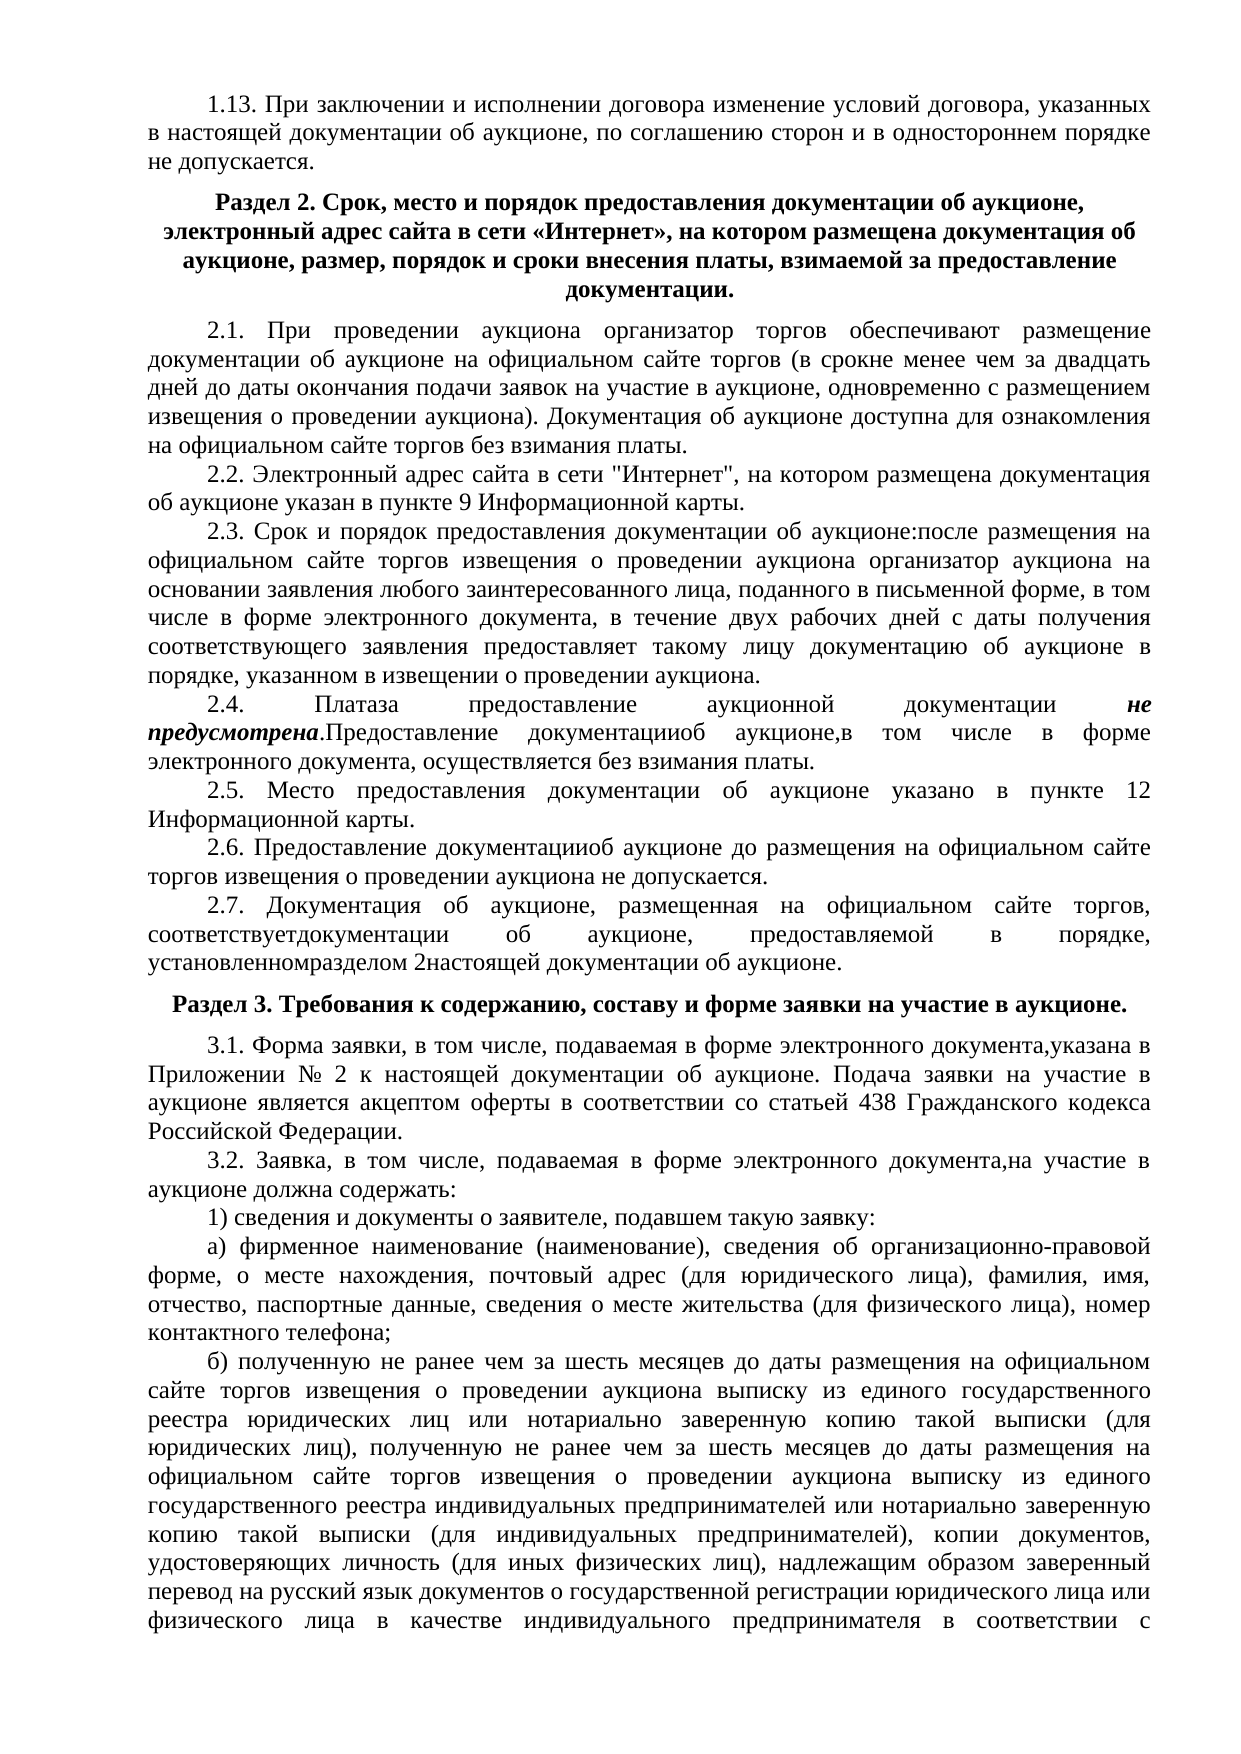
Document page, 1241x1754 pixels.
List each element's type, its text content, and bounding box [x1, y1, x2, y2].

title 2.6. Предоставление документацииоб аукционе до размещения на официальном сайте торгов извещения о проведении аукциона не допускается. [148, 832, 1152, 890]
title 2.2. Электронный адрес сайта в сети "Интернет", на котором размещена документация об аукционе указан в пункте 9 Информационной карты. [148, 459, 1152, 516]
title 3.2. Заявка, в том числе, подаваемая в форме электронного документа,на участие в аукционе должна содержать: [148, 1145, 1152, 1202]
title 1) сведения и документы о заявителе, подавшем такую заявку: [148, 1202, 1152, 1231]
title Раздел 2. Срок, место и порядок предоставления документации об аукционе, электронный адрес сайта в сети «Интернет», на котором размещена документация об аукционе, размер, порядок и сроки внесения платы, взимаемой за предоставление документации. [148, 187, 1152, 302]
title Раздел 3. Требования к содержанию, составу и форме заявки на участие в аукционе. [148, 989, 1152, 1017]
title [148, 1346, 1152, 1634]
title 2.1. При проведении аукциона организатор торгов обеспечивают размещение документации об аукционе на официальном сайте торгов (в срокне менее чем за двадцать дней до даты окончания подачи заявок на участие в аукционе, одновременно с размещением извещения о проведении аукциона). Документация об аукционе доступна для ознакомления на официальном сайте торгов без взимания платы. [148, 315, 1152, 459]
title 2.3. Срок и порядок предоставления документации об аукционе:после размещения на официальном сайте торгов извещения о проведении аукциона организатор аукциона на основании заявления любого заинтересованного лица, поданного в письменной форме, в том числе в форме электронного документа, в течение двух рабочих дней с даты получения соответствующего заявления предоставляет такому лицу документацию об аукционе в порядке, указанном в извещении о проведении аукциона. [148, 516, 1152, 689]
title 2.5. Место предоставления документации об аукционе указано в пункте 12 Информационной карты. [148, 775, 1152, 832]
title 1.13. При заключении и исполнении договора изменение условий договора, указанных в настоящей документации об аукционе, по соглашению сторон и в одностороннем порядке не допускается. [148, 89, 1152, 175]
title а) фирменное наименование (наименование), сведения об организационно-правовой форме, о месте нахождения, почтовый адрес (для юридического лица), фамилия, имя, отчество, паспортные данные, сведения о месте жительства (для физического лица), номер контактного телефона; [148, 1231, 1152, 1346]
title 3.1. Форма заявки, в том числе, подаваемая в форме электронного документа,указана в Приложении № 2 к настоящей документации об аукционе. Подача заявки на участие в аукционе является акцептом оферты в соответствии со статьей 438 Гражданского кодекса Российской Федерации. [148, 1030, 1152, 1145]
title 2.7. Документация об аукционе, размещенная на официальном сайте торгов, соответствуетдокументации об аукционе, предоставляемой в порядке, установленномразделом 2настоящей документации об аукционе. [148, 890, 1152, 976]
title 2.4. Платаза предоставление аукционной документации не предусмотрена.Предоставление документацииоб аукционе,в том числе в форме электронного документа, осуществляется без взимания платы. [148, 689, 1152, 775]
